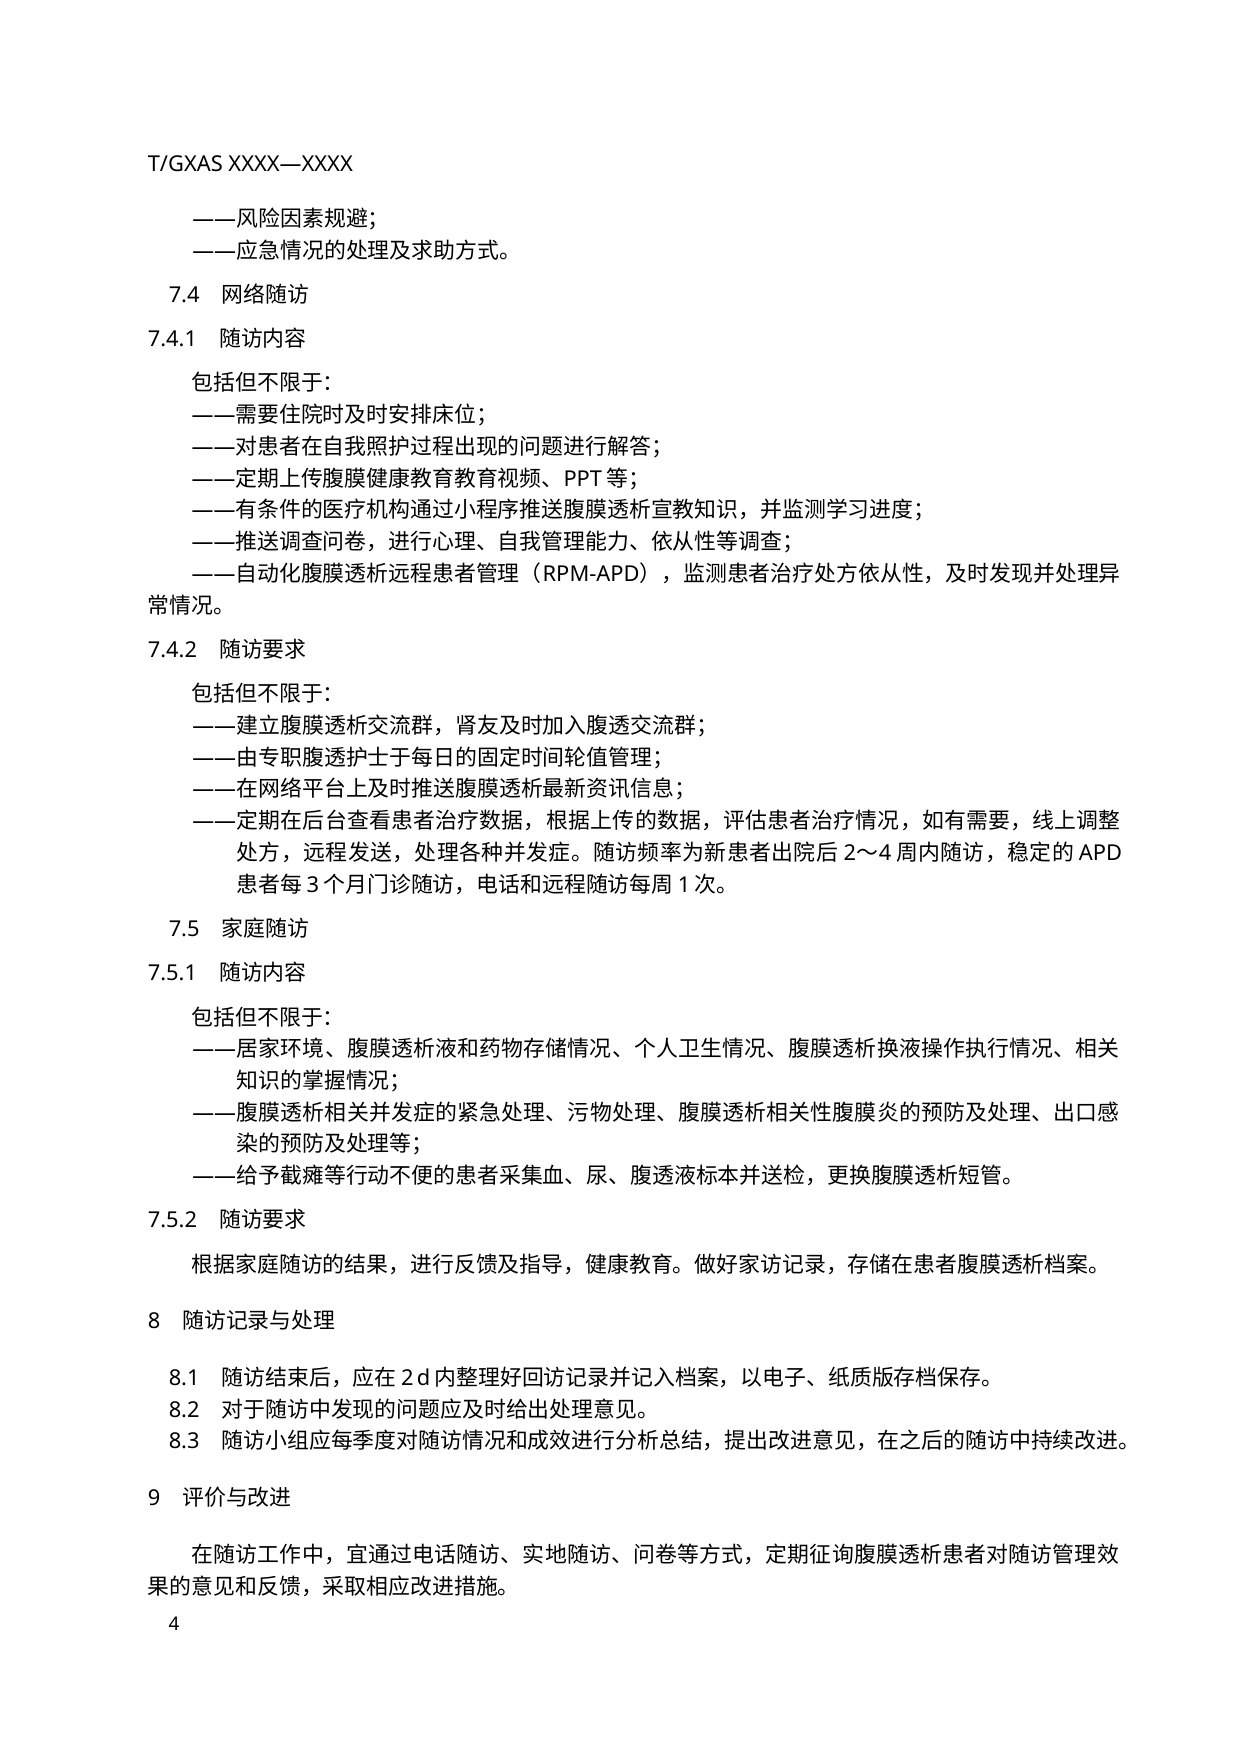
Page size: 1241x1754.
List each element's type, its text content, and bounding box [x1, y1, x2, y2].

text 随访内容 [148, 321, 1122, 353]
text 对于随访中发现的问题应及时给出处理意见。 [148, 1392, 1122, 1423]
text 随访内容 [148, 955, 1122, 987]
text 包括但不限于： [148, 365, 1122, 397]
text 随访要求 [148, 1202, 1122, 1234]
text 居家环境、腹膜透析液和药物存储情况、个人卫生情况、腹膜透析换液操作执行情况、相关知识的掌握情况； [192, 1031, 1122, 1094]
text 包括但不限于： [148, 676, 1122, 708]
text 随访记录与处理 [148, 1303, 1122, 1335]
text 随访要求 [148, 632, 1122, 664]
text 随访小组应每季度对随访情况和成效进行分析总结，提出改进意见，在之后的随访中持续改进。 [148, 1423, 1122, 1455]
text 应急情况的处理及求助方式。 [192, 233, 1122, 264]
text ——推送调查问卷，进行心理、自我管理能力、依从性等调查； [148, 524, 1122, 556]
text 定期在后台查看患者治疗数据，根据上传的数据，评估患者治疗情况，如有需要，线上调整处方，远程发送，处理各种并发症。随访频率为新患者出院后2～4周内随访，稳定的APD患者每3个月门诊随访，电话和远程随访每周1次。 [192, 803, 1122, 898]
text 腹膜透析相关并发症的紧急处理、污物处理、腹膜透析相关性腹膜炎的预防及处理、出口感染的预防及处理等； [192, 1094, 1122, 1158]
text 包括但不限于： [148, 999, 1122, 1031]
text ——对患者在自我照护过程出现的问题进行解答； [148, 429, 1122, 461]
text ——定期上传腹膜健康教育教育视频、PPT等； [148, 461, 1122, 492]
text 网络随访 [148, 277, 1122, 309]
text 风险因素规避； [192, 201, 1122, 233]
text 由专职腹透护士于每日的固定时间轮值管理； [192, 739, 1122, 771]
text 给予截瘫等行动不便的患者采集血、尿、腹透液标本并送检，更换腹膜透析短管。 [192, 1158, 1122, 1190]
text 评价与改进 [148, 1480, 1122, 1512]
text 在网络平台上及时推送腹膜透析最新资讯信息； [192, 771, 1122, 803]
text ——需要住院时及时安排床位； [148, 397, 1122, 429]
text 根据家庭随访的结果，进行反馈及指导，健康教育。做好家访记录，存储在患者腹膜透析档案。 [148, 1247, 1122, 1278]
text 随访结束后，应在2 d内整理好回访记录并记入档案，以电子、纸质版存档保存。 [148, 1360, 1122, 1392]
text ——自动化腹膜透析远程患者管理（RPM-APD），监测患者治疗处方依从性，及时发现并处理异常情况。 [148, 556, 1122, 619]
text 在随访工作中，宜通过电话随访、实地随访、问卷等方式，定期征询腹膜透析患者对随访管理效果的意见和反馈，采取相应改进措施。 [148, 1537, 1122, 1600]
text 家庭随访 [148, 911, 1122, 943]
text 建立腹膜透析交流群，肾友及时加入腹透交流群； [192, 708, 1122, 739]
text ——有条件的医疗机构通过小程序推送腹膜透析宣教知识，并监测学习进度； [148, 492, 1122, 524]
